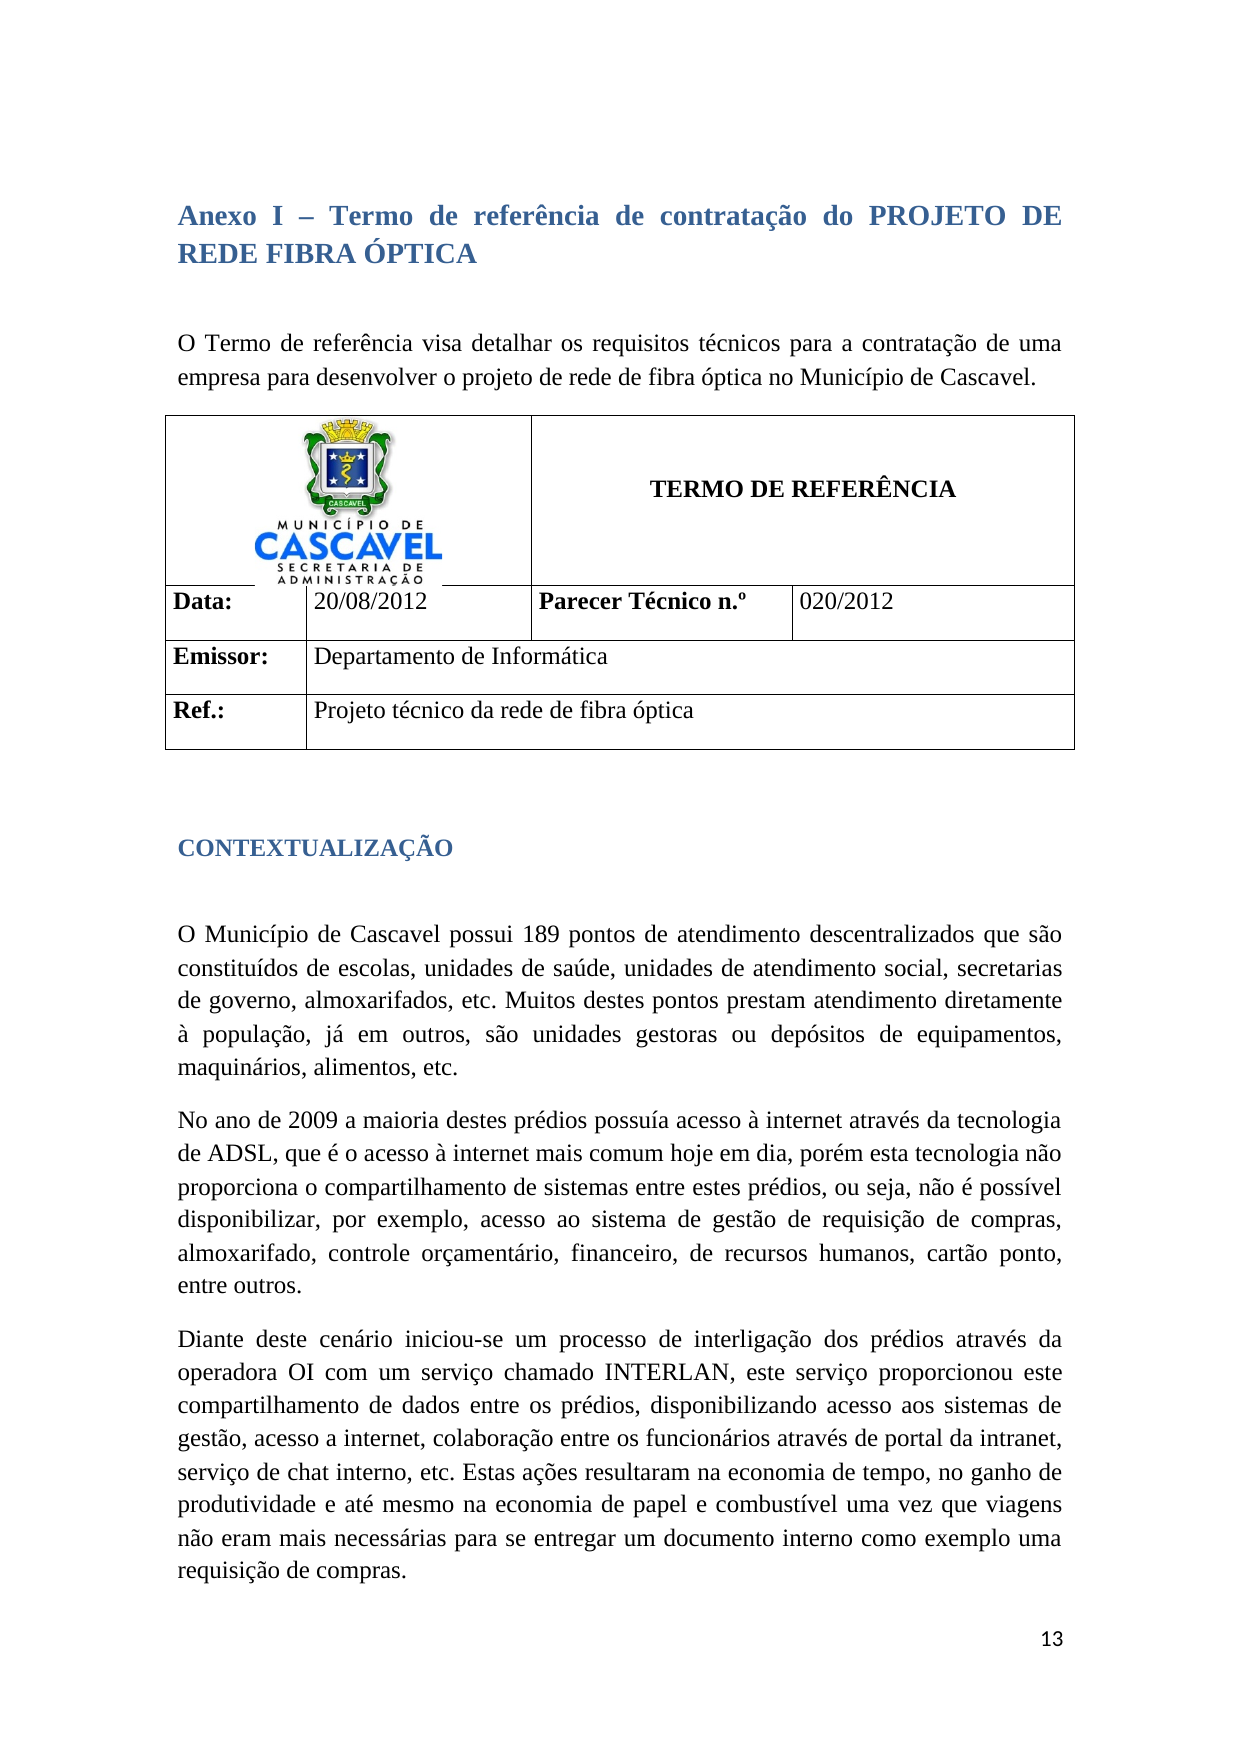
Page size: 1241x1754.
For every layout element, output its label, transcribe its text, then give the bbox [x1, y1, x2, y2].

table_cell Projeto técnico da rede de fibra óptica [307, 695, 1074, 749]
table_cell Emissor: [166, 641, 306, 694]
table_cell Data: [166, 586, 306, 640]
text Diante deste cenário iniciou-se um processo de interligação dos prédios através da operadora OI com um serviço chamado INTERLAN, este serviço proporcionou este compartilhamento de dados entre os prédios, disponibilizando acesso aos sistemas de gestão, acesso a internet, colaboração entre os funcionários através de portal da intranet, serviço de chat interno, etc. Estas ações resultaram na economia de tempo, no ganho de produtividade e até mesmo na economia de papel e combustível uma vez que viagens não eram mais necessárias para se entregar um documento interno como exemplo uma requisição de compras. [177, 1324, 1063, 1584]
picture [254, 416, 443, 586]
table_cell Parecer Técnico n.º [532, 586, 792, 640]
subtitle Anexo I – Termo de referência de contratação do PROJETO DE REDE FIBRA ÓPTICA [177, 198, 1063, 270]
subtitle CONTEXTUALIZAÇÃO [177, 833, 1063, 861]
table_header [443, 416, 531, 585]
table_cell Departamento de Informática [307, 641, 1074, 694]
table_cell Ref.: [166, 695, 306, 749]
table_header [166, 416, 254, 585]
text O Município de Cascavel possui 189 pontos de atendimento descentralizados que são constituídos de escolas, unidades de saúde, unidades de atendimento social, secretarias de governo, almoxarifados, etc. Muitos destes pontos prestam atendimento diretamente à população, já em outros, são unidades gestoras ou depósitos de equipamentos, maquinários, alimentos, etc. [177, 919, 1063, 1080]
text O Termo de referência visa detalhar os requisitos técnicos para a contratação de uma empresa para desenvolver o projeto de rede de fibra óptica no Município de Cascavel. [177, 328, 1063, 390]
text No ano de 2009 a maioria destes prédios possuía acesso à internet através da tecnologia de ADSL, que é o acesso à internet mais comum hoje em dia, porém esta tecnologia não proporciona o compartilhamento de sistemas entre estes prédios, ou seja, não é possível disponibilizar, por exemplo, acesso ao sistema de gestão de requisição de compras, almoxarifado, controle orçamentário, financeiro, de recursos humanos, cartão ponto, entre outros. [177, 1106, 1063, 1299]
table_header TERMO DE REFERÊNCIA [532, 416, 1074, 585]
table_cell 20/08/2012 [307, 586, 531, 640]
table_cell 020/2012 [793, 586, 1074, 640]
